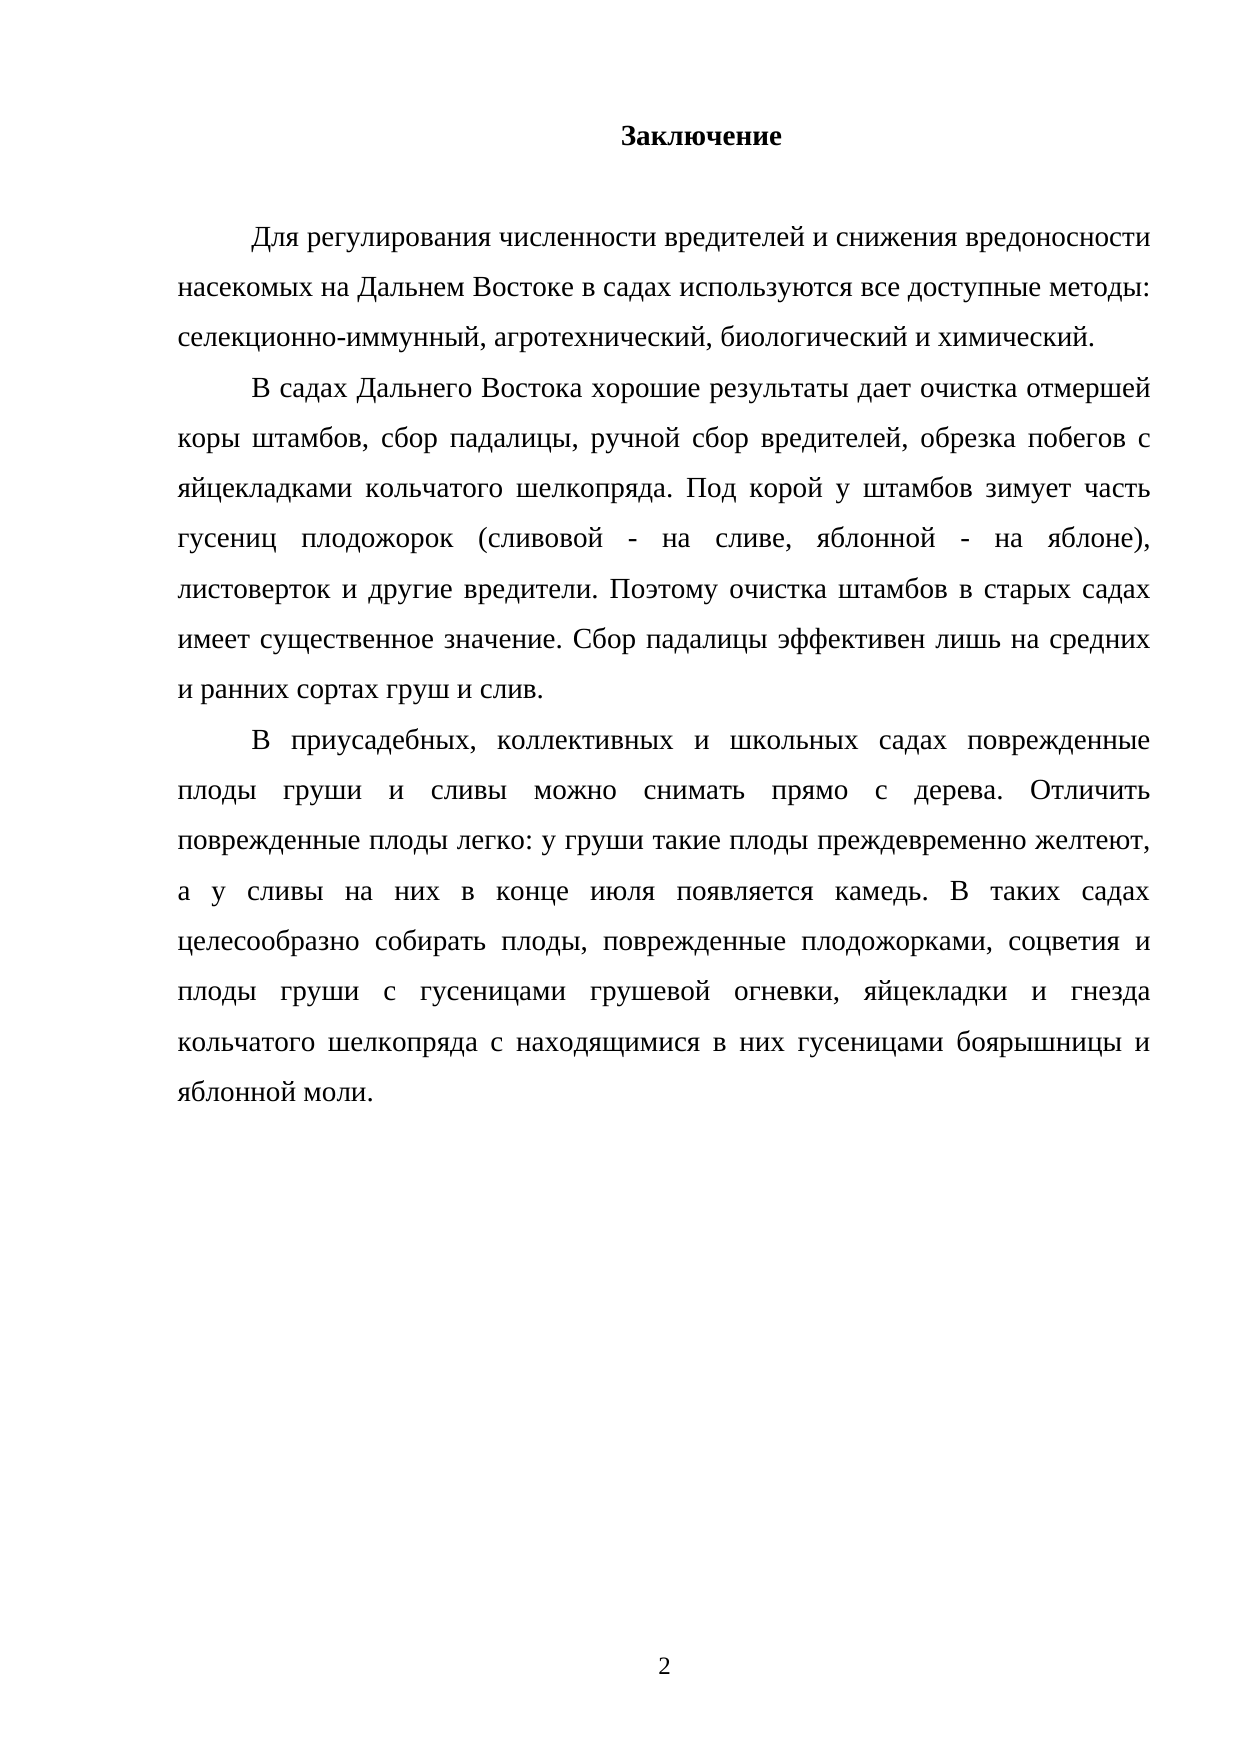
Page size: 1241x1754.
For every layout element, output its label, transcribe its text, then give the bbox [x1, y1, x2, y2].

text Заключение [177, 118, 1152, 152]
text В приусадебных, коллективных и школьных садах поврежденные плоды груши и сливы можно снимать прямо с дерева. Отличить поврежденные плоды легко: у груши такие плоды преждевременно желтеют, а у сливы на них в конце июля появляется камедь. В таких садах целесообразно собирать плоды, поврежденные плодожорками, соцветия и плоды груши с гусеницами грушевой огневки, яйцекладки и гнезда кольчатого шелкопряда с находящимися в них гусеницами боярышницы и яблонной моли. [177, 722, 1152, 1108]
text В садах Дальнего Востока хорошие результаты дает очистка отмершей коры штамбов, сбор падалицы, ручной сбор вредителей, обрезка побегов с яйцекладками кольчатого шелкопряда. Под корой у штамбов зимует часть гусениц плодожорок (сливовой - на сливе, яблонной - на яблоне), листоверток и другие вредители. Поэтому очистка штамбов в старых садах имеет существенное значение. Сбор падалицы эффективен лишь на средних и ранних сортах груш и слив. [177, 370, 1152, 705]
text Для регулирования численности вредителей и снижения вредоносности насекомых на Дальнем Востоке в садах используются все доступные методы: селекционно-иммунный, агротехнический, биологический и химический. [177, 219, 1152, 353]
